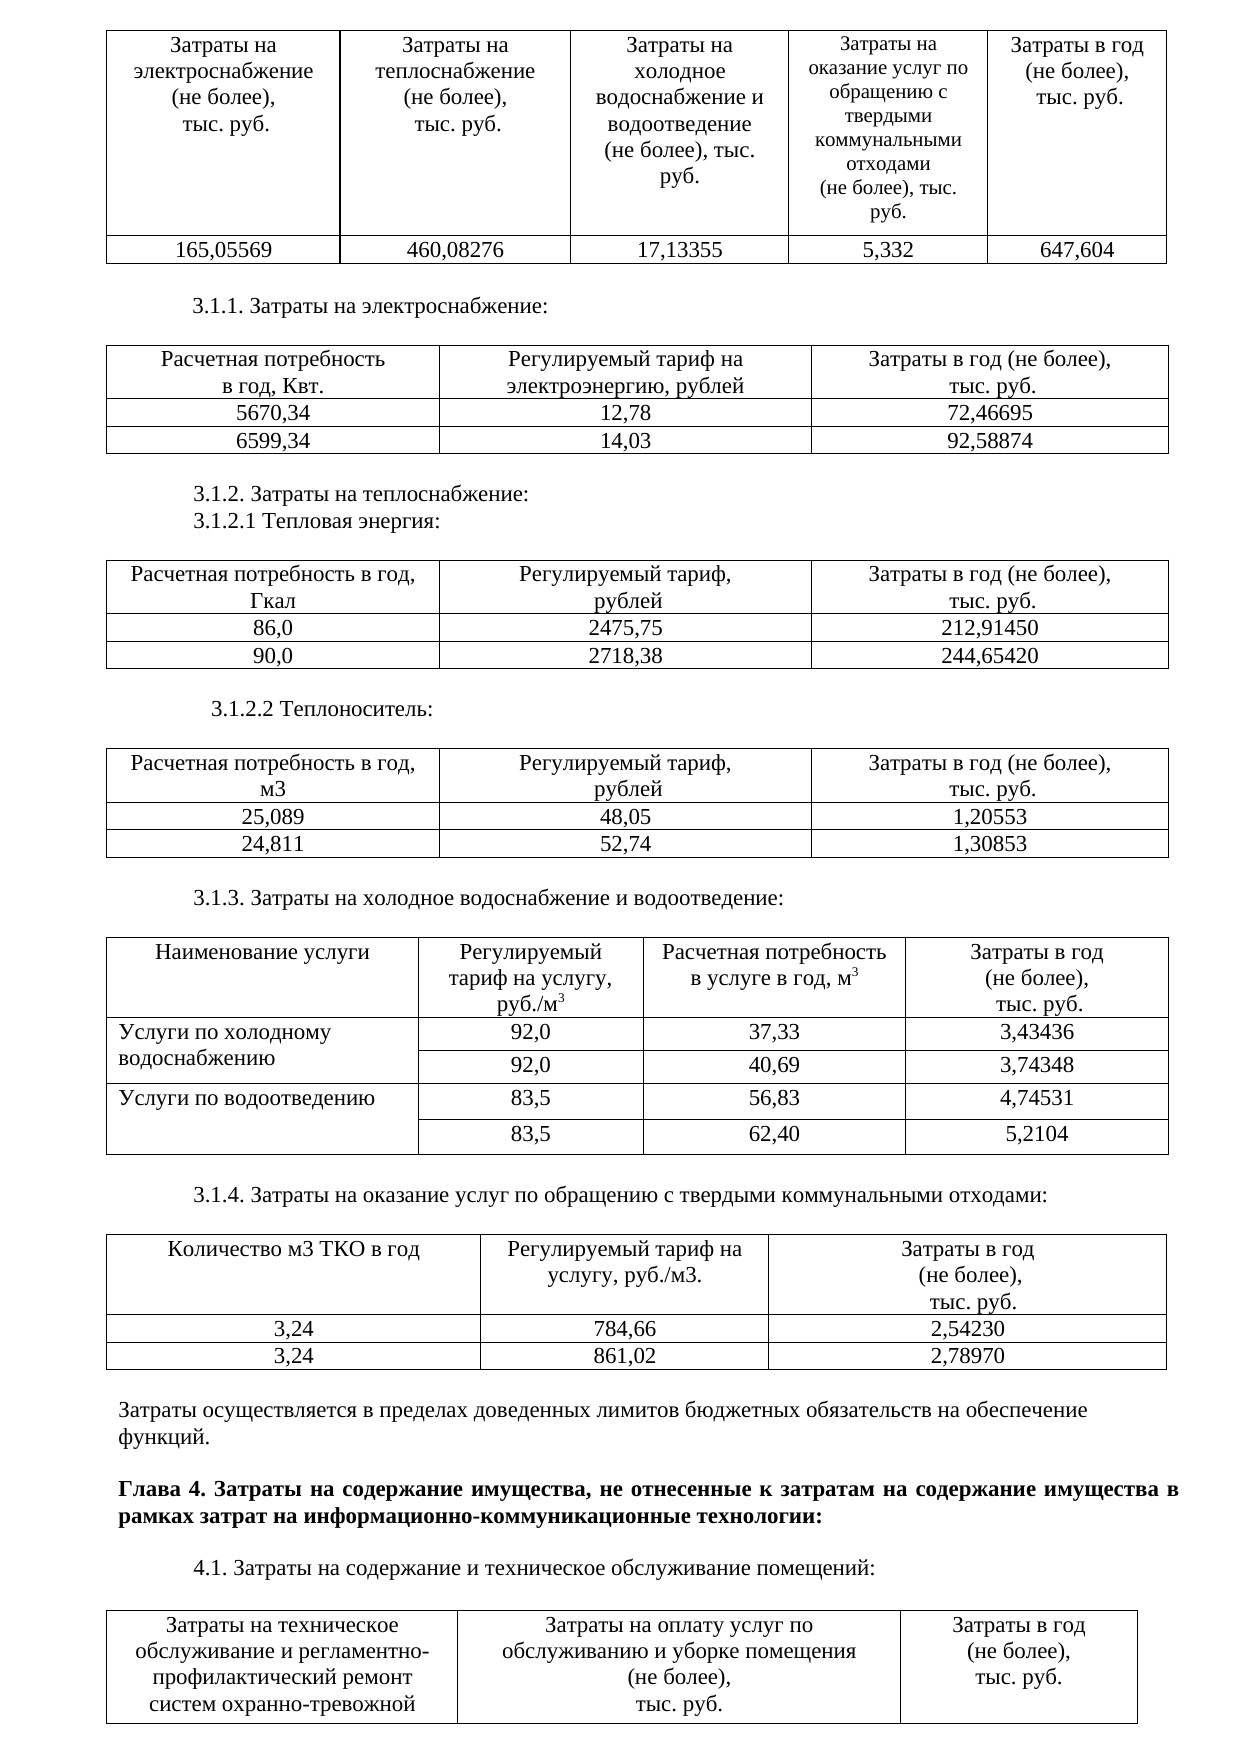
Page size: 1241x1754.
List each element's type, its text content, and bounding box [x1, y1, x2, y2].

table_header Расчетная потребность в год, м3 [107, 749, 439, 802]
text 3.1.4. Затраты на оказание услуг по обращению с твердыми коммунальными отходами: [118, 1181, 1181, 1208]
table_cell 37,33 [644, 1018, 905, 1050]
table_cell 25,089 [107, 803, 439, 829]
table_header Регулируемый тариф, рублей [440, 561, 811, 613]
table_header Затраты в год (не более), тыс. руб. [906, 938, 1168, 1017]
table_header Затраты в год (не более), тыс. руб. [812, 561, 1168, 613]
table_cell 212,91450 [812, 614, 1168, 641]
table_cell 3,43436 [906, 1018, 1168, 1050]
table_cell 92,0 [419, 1018, 643, 1050]
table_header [901, 1611, 1137, 1723]
table_cell 244,65420 [812, 642, 1168, 668]
table_cell 2718,38 [440, 642, 811, 668]
table_cell 5,332 [789, 236, 987, 263]
table_cell 83,5 [419, 1120, 643, 1154]
text 3.1.2.1 Тепловая энергия: [118, 507, 1181, 533]
table_cell 460,08276 [341, 236, 570, 263]
table_cell 4,74531 [906, 1084, 1168, 1119]
table_header Регулируемый тариф на услугу, руб./м3 [419, 938, 643, 1017]
table_cell 62,40 [644, 1120, 905, 1154]
table_cell 6599,34 [107, 427, 439, 453]
table_cell 17,13355 [571, 236, 788, 263]
table_cell 861,02 [481, 1343, 768, 1369]
table_header Затраты в год (не более), тыс. руб. [812, 346, 1168, 398]
table_header Затраты в год (не более), тыс. руб. [988, 31, 1166, 235]
table_header Регулируемый тариф, рублей [440, 749, 811, 802]
table_cell 24,811 [107, 830, 439, 857]
text Глава 4. Затраты на содержание имущества, не отнесенные к затратам на содержание имущества в рамках затрат на информационно-коммуникационные технологии: [118, 1475, 1181, 1528]
table_cell 165,05569 [107, 236, 339, 263]
table_cell 1,20553 [812, 803, 1168, 829]
table_cell 5670,34 [107, 399, 439, 426]
text 3.1.3. Затраты на холодное водоснабжение и водоотведение: [118, 884, 1181, 910]
table_header Затраты на электроснабжение (не более), тыс. руб. [107, 31, 339, 235]
table_cell 784,66 [481, 1315, 768, 1342]
table_header Затраты на теплоснабжение (не более), тыс. руб. [341, 31, 570, 235]
table_header Расчетная потребность в услуге в год, м3 [644, 938, 905, 1017]
text 4.1. Затраты на содержание и техническое обслуживание помещений: [118, 1554, 1181, 1581]
table_cell 52,74 [440, 830, 811, 857]
table_cell 3,24 [107, 1315, 480, 1342]
table_cell 92,58874 [812, 427, 1168, 453]
table_cell 90,0 [107, 642, 439, 668]
table_cell 56,83 [644, 1084, 905, 1119]
table_cell 14,03 [440, 427, 811, 453]
table_cell Услуги по водоотведению [107, 1084, 418, 1154]
table_header Затраты на холодное водоснабжение и водоотведение (не более), тыс. руб. [571, 31, 788, 235]
table_header Наименование услуги [107, 938, 418, 1017]
table_cell 1,30853 [812, 830, 1168, 857]
table_cell 5,2104 [906, 1120, 1168, 1154]
table_cell 12,78 [440, 399, 811, 426]
table_cell 86,0 [107, 614, 439, 641]
table_header Расчетная потребность в год, Квт. [107, 346, 439, 398]
table_header Регулируемый тариф на электроэнергию, рублей [440, 346, 811, 398]
table_header Регулируемый тариф на услугу, руб./м3. [481, 1235, 768, 1314]
table_header Затраты в год (не более), тыс. руб. [812, 749, 1168, 802]
table_cell 48,05 [440, 803, 811, 829]
table_header Затраты на оказание услуг по обращению с твердыми коммунальными отходами (не более), тыс. руб. [789, 31, 987, 235]
table_cell 3,24 [107, 1343, 480, 1369]
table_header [458, 1611, 900, 1723]
text Затраты осуществляется в пределах доведенных лимитов бюджетных обязательств на обеспечение функций. [118, 1396, 1181, 1449]
text 3.1.1. Затраты на электроснабжение: [118, 292, 1181, 318]
table_cell 2,78970 [769, 1343, 1166, 1369]
table_cell Услуги по холодному водоснабжению [107, 1018, 418, 1083]
text 3.1.2.2 Теплоноситель: [118, 695, 1181, 722]
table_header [107, 1611, 457, 1723]
table_cell 647,604 [988, 236, 1166, 263]
table_header Расчетная потребность в год, Гкал [107, 561, 439, 613]
text 3.1.2. Затраты на теплоснабжение: [118, 480, 1181, 507]
table_cell 92,0 [419, 1051, 643, 1083]
table_cell 72,46695 [812, 399, 1168, 426]
table_cell 40,69 [644, 1051, 905, 1083]
table_cell 2475,75 [440, 614, 811, 641]
table_header Затраты в год (не более), тыс. руб. [769, 1235, 1166, 1314]
table_header Количество м3 ТКО в год [107, 1235, 480, 1314]
table_cell 3,74348 [906, 1051, 1168, 1083]
table_cell 83,5 [419, 1084, 643, 1119]
table_cell 2,54230 [769, 1315, 1166, 1342]
